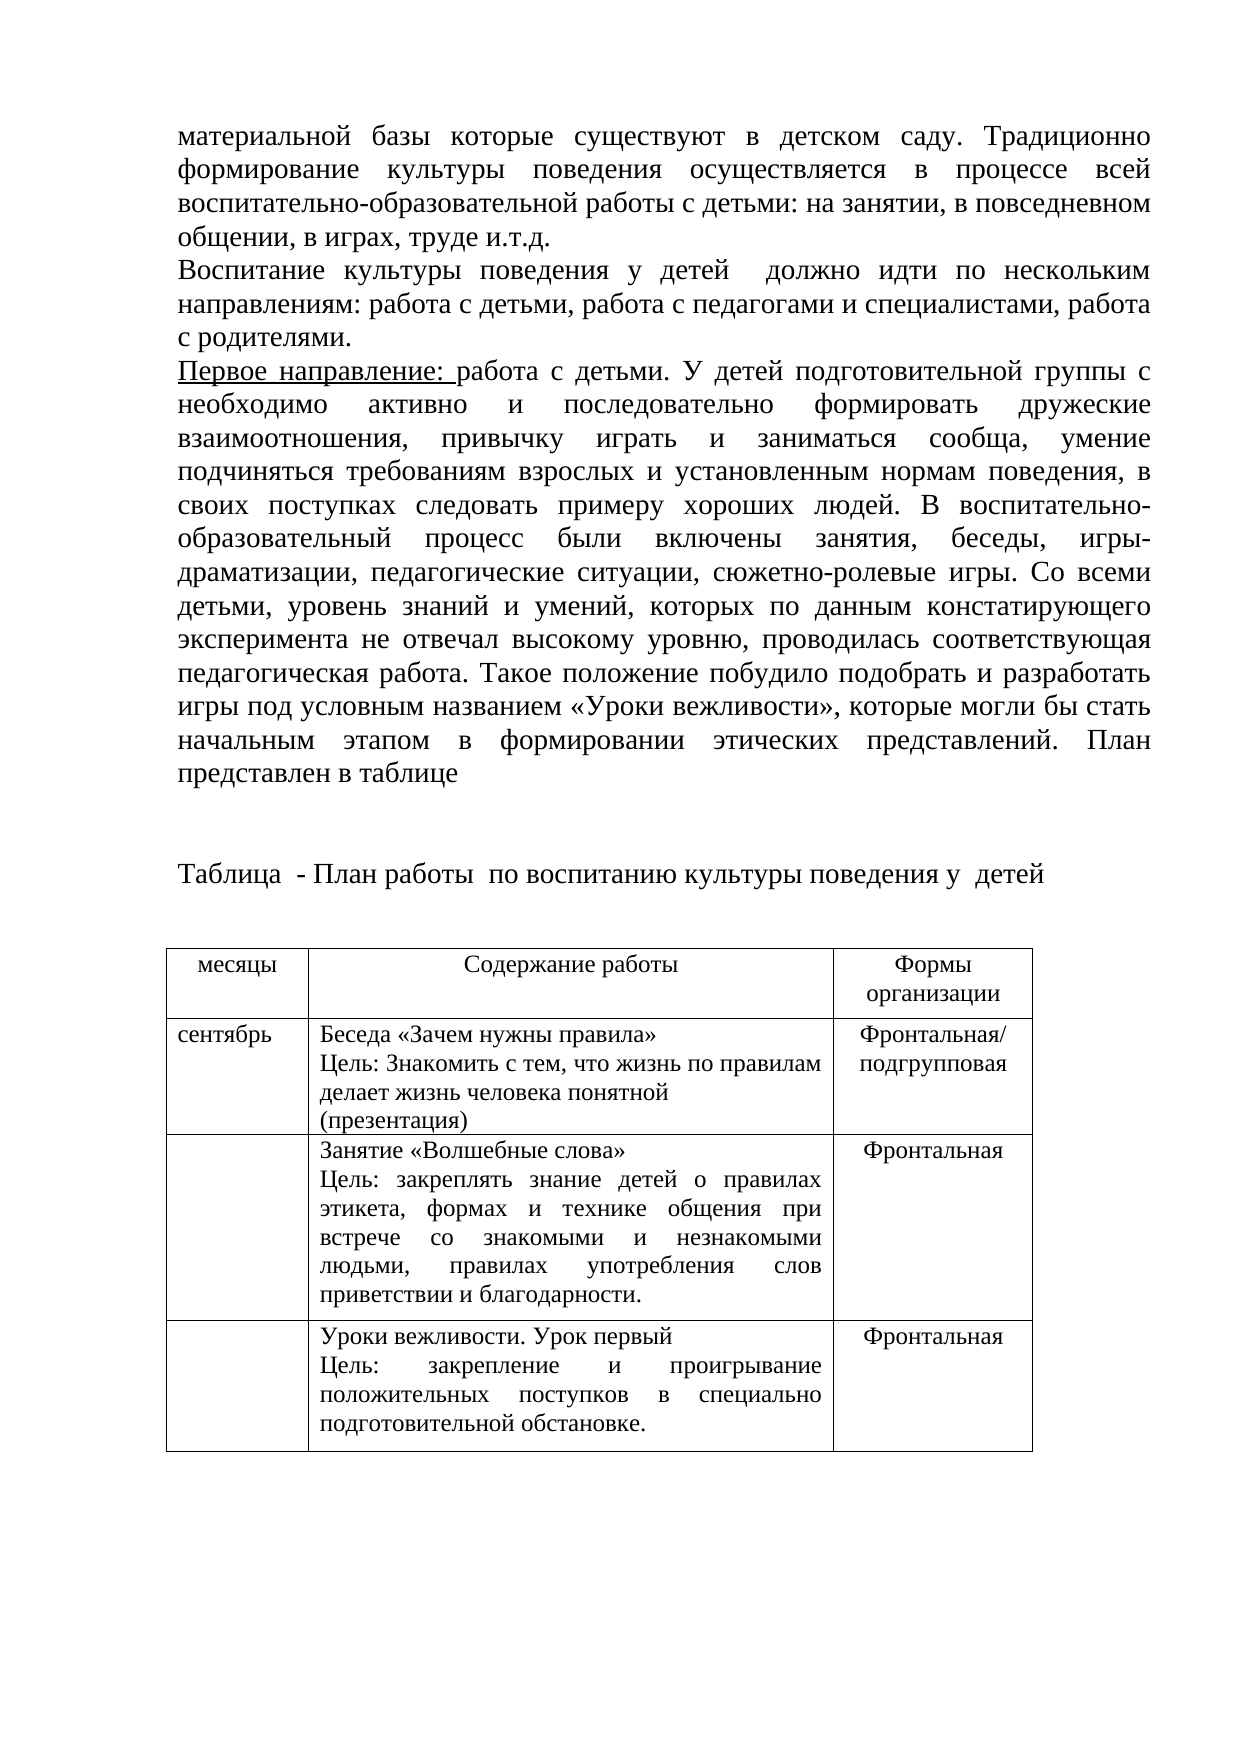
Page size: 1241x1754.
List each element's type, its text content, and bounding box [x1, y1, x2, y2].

text Таблица - План работы по воспитанию культуры поведения у детей [177, 856, 1152, 889]
table_cell Фронтальная [834, 1321, 1032, 1451]
table_cell Фронтальная [834, 1135, 1032, 1320]
text Первое направление: работа с детьми. У детей подготовительной группы с необходимо активно и последовательно формировать дружеские взаимоотношения, привычку играть и заниматься сообща, умение подчиняться требованиям взрослых и установленным нормам поведения, в своих поступках следовать примеру хороших людей. В воспитательно-образовательный процесс были включены занятия, беседы, игры-драматизации, педагогические ситуации, сюжетно-ролевые игры. Со всеми детьми, уровень знаний и умений, которых по данным констатирующего эксперимента не отвечал высокому уровню, проводилась соответствующая педагогическая работа. Такое положение побудило подобрать и разработать игры под условным названием «Уроки вежливости», которые могли бы стать начальным этапом в формировании этических представлений. План представлен в таблице [177, 353, 1152, 789]
table_header Формы организации [834, 949, 1032, 1018]
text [177, 118, 1152, 252]
table_header Содержание работы [309, 949, 833, 1018]
table_header месяцы [167, 949, 308, 1018]
text Воспитание культуры поведения у детей должно идти по нескольким направлениям: работа с детьми, работа с педагогами и специалистами, работа с родителями. [177, 252, 1152, 353]
table_cell [167, 1135, 308, 1320]
table_cell сентябрь [167, 1019, 308, 1134]
table_cell Фронтальная/ подгрупповая [834, 1019, 1032, 1134]
table_cell [167, 1321, 308, 1451]
table_cell Занятие «Волшебные слова» Цель: закреплять знание детей о правилах этикета, формах и технике общения при встрече со знакомыми и незнакомыми людьми, правилах употребления слов приветствии и благодарности. [309, 1135, 833, 1320]
table_cell Беседа «Зачем нужны правила» Цель: Знакомить с тем, что жизнь по правилам делает жизнь человека понятной (презентация) [309, 1019, 833, 1134]
table_cell Уроки вежливости. Урок первый Цель: закрепление и проигрывание положительных поступков в специально подготовительной обстановке. [309, 1321, 833, 1451]
